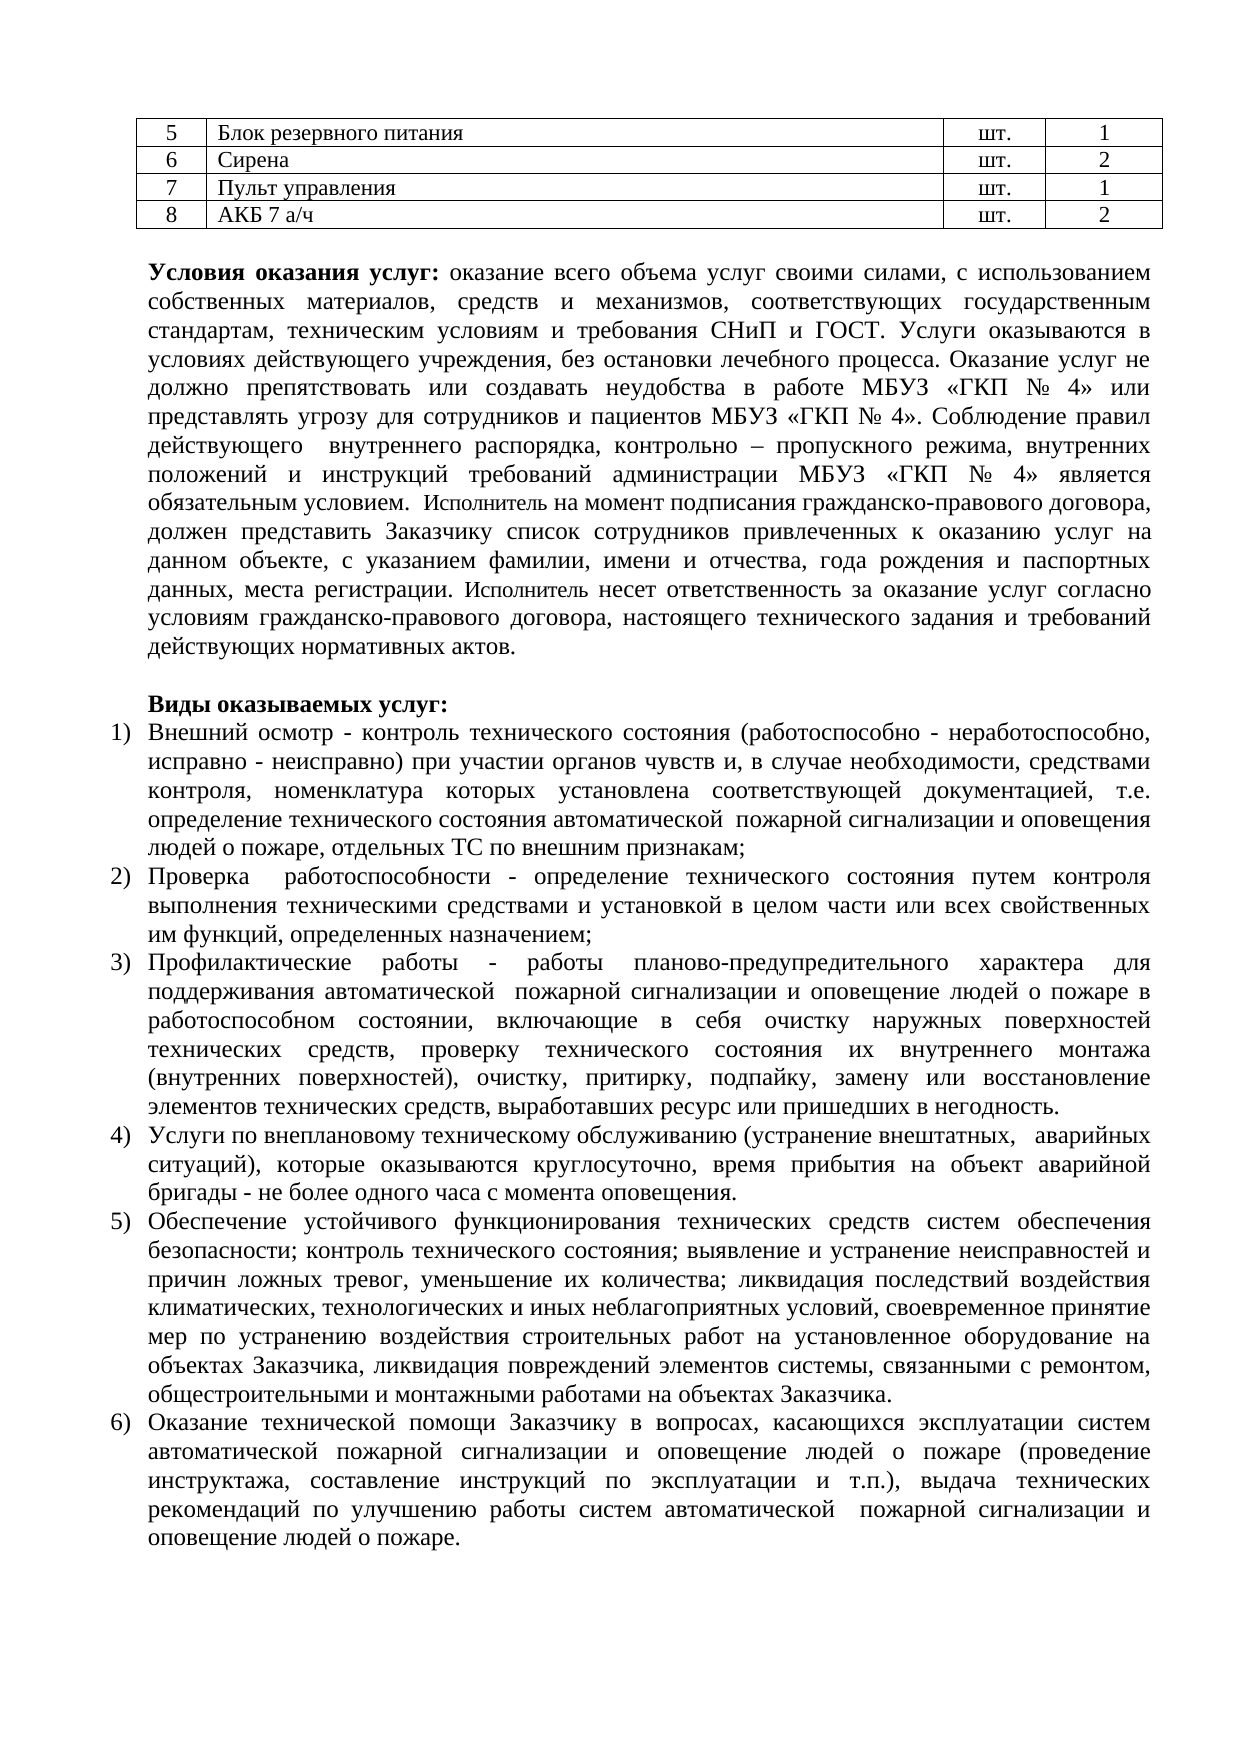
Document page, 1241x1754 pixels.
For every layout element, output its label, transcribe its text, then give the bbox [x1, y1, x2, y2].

table_cell 7 [137, 174, 206, 200]
text Виды оказываемых услуг: [148, 689, 1152, 717]
list Внешний осмотр - контроль технического состояния (работоспособно - неработоспособно, исправно - неисправно) при участии органов чувств и, в случае необходимости, средствами контроля, номенклатура которых установлена соответствующей документацией, т.е. определение технического состояния автоматической пожарной сигнализации и оповещения людей о пожаре, отдельных ТС по внешним признакам; [110, 717, 1152, 861]
text Условия оказания услуг: оказание всего объема услуг своими силами, с использованием собственных материалов, средств и механизмов, соответствующих государственным стандартам, техническим условиям и требования СНиП и ГОСТ. Услуги оказываются в условиях действующего учреждения, без остановки лечебного процесса. Оказание услуг не должно препятствовать или создавать неудобства в работе МБУЗ «ГКП № 4» или представлять угрозу для сотрудников и пациентов МБУЗ «ГКП № 4». Соблюдение правил действующего внутреннего распорядка, контрольно – пропускного режима, внутренних положений и инструкций требований администрации МБУЗ «ГКП № 4» является обязательным условием. Исполнитель на момент подписания гражданско-правового договора, должен представить Заказчику список сотрудников привлеченных к оказанию услуг на данном объекте, с указанием фамилии, имени и отчества, года рождения и паспортных данных, места регистрации. Исполнитель несет ответственность за оказание услуг согласно условиям гражданско-правового договора, настоящего технического задания и требований действующих нормативных актов. [148, 257, 1152, 660]
list Профилактические работы - работы планово-предупредительного характера для поддерживания автоматической пожарной сигнализации и оповещение людей о пожаре в работоспособном состоянии, включающие в себя очистку наружных поверхностей технических средств, проверку технического состояния их внутреннего монтажа (внутренних поверхностей), очистку, притирку, подпайку, замену или восстановление элементов технических средств, выработавших ресурс или пришедших в негодность. [110, 947, 1152, 1120]
table_cell шт. [944, 147, 1045, 173]
table_cell Блок резервного питания [207, 119, 943, 146]
table_cell 1 [1046, 174, 1162, 200]
table_cell 8 [137, 201, 206, 228]
table_cell шт. [944, 201, 1045, 228]
list Обеспечение устойчивого функционирования технических средств систем обеспечения безопасности; контроль технического состояния; выявление и устранение неисправностей и причин ложных тревог, уменьшение их количества; ликвидация последствий воздействия климатических, технологических и иных неблагоприятных условий, своевременное принятие мер по устранению воздействия строительных работ на установленное оборудование на объектах Заказчика, ликвидация повреждений элементов системы, связанными с ремонтом, общестроительными и монтажными работами на объектах Заказчика. [110, 1206, 1152, 1407]
table_cell 2 [1046, 201, 1162, 228]
table_cell Пульт управления [207, 174, 943, 200]
table_cell 6 [137, 147, 206, 173]
table_cell шт. [944, 174, 1045, 200]
table_cell 5 [137, 119, 206, 146]
list Оказание технической помощи Заказчику в вопросах, касающихся эксплуатации систем автоматической пожарной сигнализации и оповещение людей о пожаре (проведение инструктажа, составление инструкций по эксплуатации и т.п.), выдача технических рекомендаций по улучшению работы систем автоматической пожарной сигнализации и оповещение людей о пожаре. [110, 1407, 1152, 1551]
table_cell шт. [944, 119, 1045, 146]
list Проверка работоспособности - определение технического состояния путем контроля выполнения техническими средствами и установкой в целом части или всех свойственных им функций, определенных назначением; [110, 861, 1152, 947]
table_cell АКБ 7 а/ч [207, 201, 943, 228]
table_cell 1 [1046, 119, 1162, 146]
table_cell Сирена [207, 147, 943, 173]
list Услуги по внеплановому техническому обслуживанию (устранение внештатных, аварийных ситуаций), которые оказываются круглосуточно, время прибытия на объект аварийной бригады - не более одного часа с момента оповещения. [110, 1120, 1152, 1206]
table_cell 2 [1046, 147, 1162, 173]
